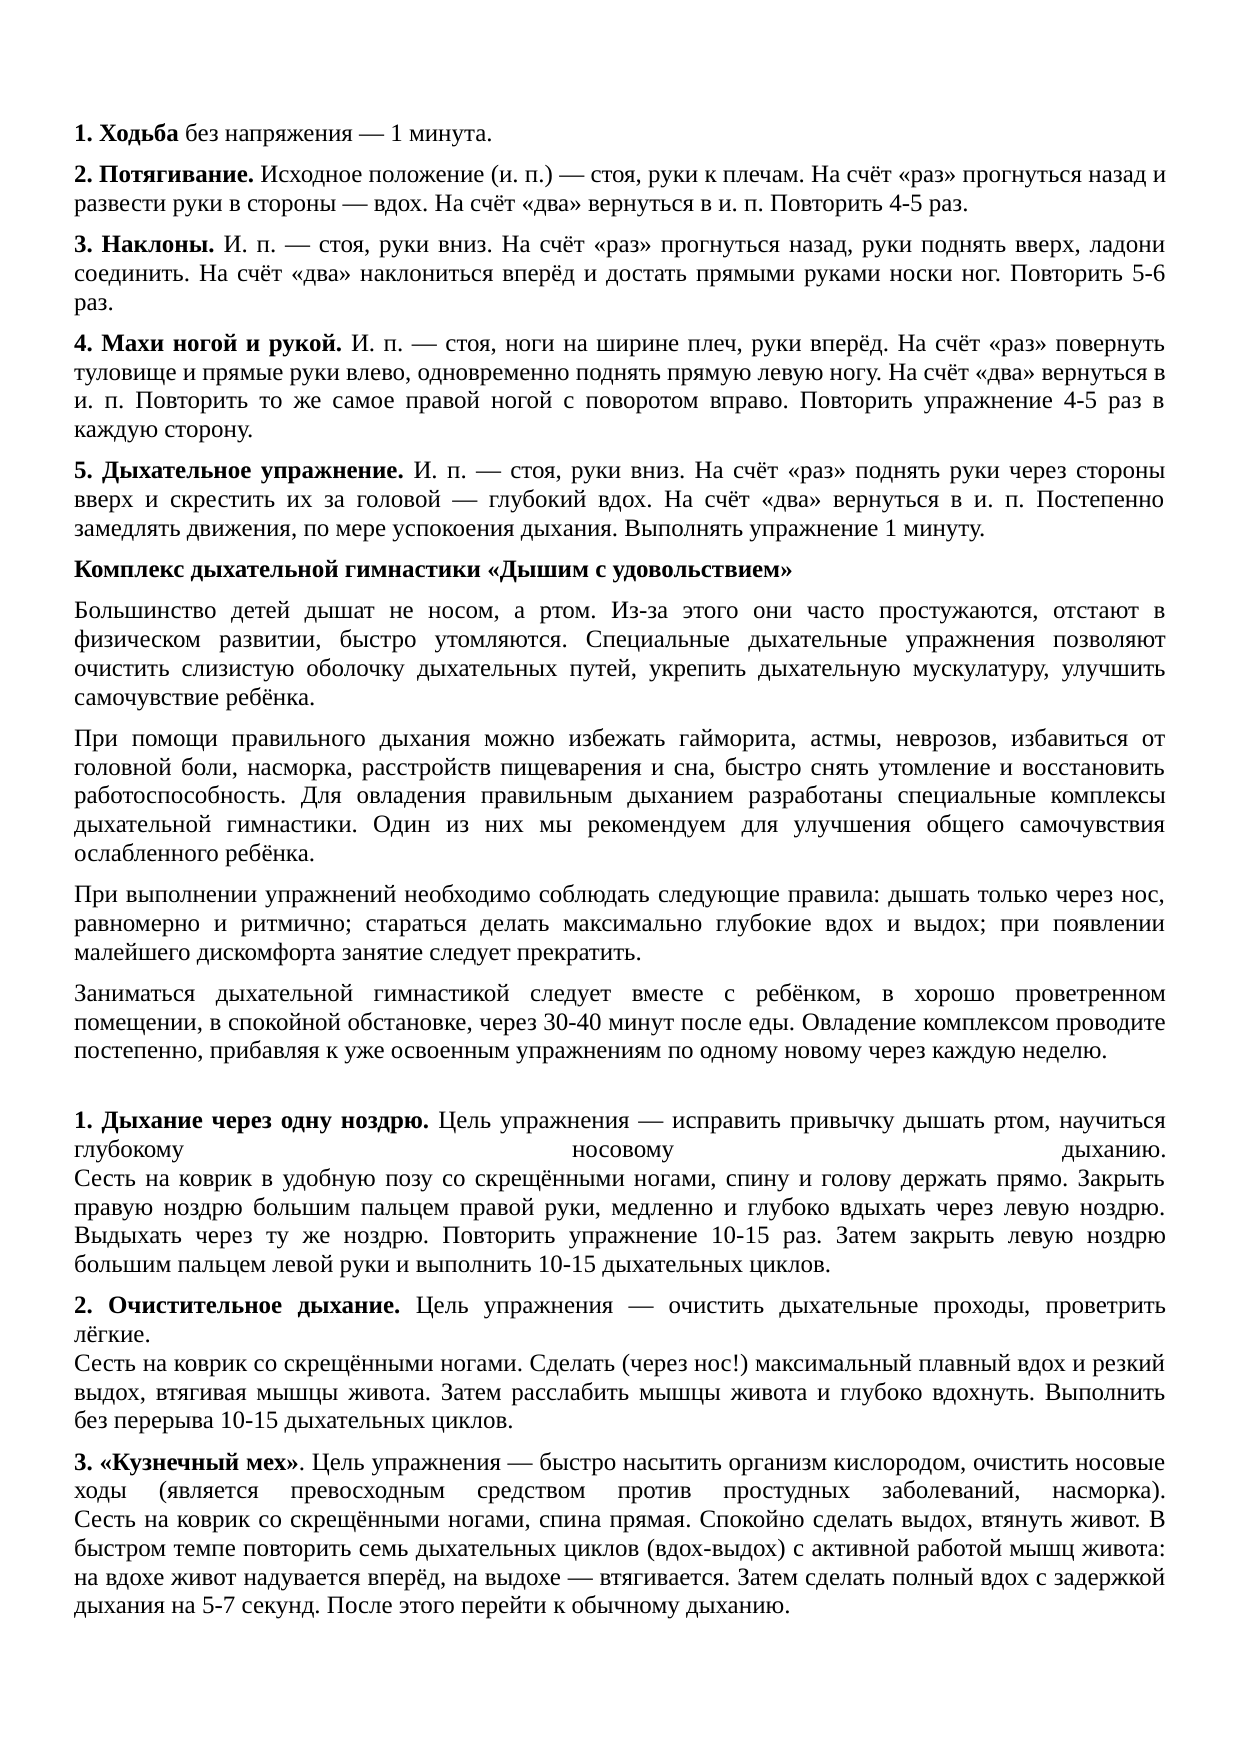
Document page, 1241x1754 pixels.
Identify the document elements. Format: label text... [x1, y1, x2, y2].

text 1. Дыхание через одну ноздрю. Цель упражнения — исправить привычку дышать ртом, научиться глубокому носовому дыханию. Сесть на коврик в удобную позу со скрещёнными ногами, спину и голову держать прямо. Закрыть правую ноздрю большим пальцем правой руки, медленно и глубоко вдыхать через левую ноздрю. Выдыхать через ту же ноздрю. Повторить упражнение 10-15 раз. Затем закрыть левую ноздрю большим пальцем левой руки и выполнить 10-15 дыхательных циклов. [74, 1106, 1167, 1278]
text 1. Ходьба без напряжения — 1 минута. [74, 118, 1167, 147]
text При помощи правильного дыхания можно избежать гайморита, астмы, неврозов, избавиться от головной боли, насморка, расстройств пищеварения и сна, быстро снять утомление и восстановить работоспособность. Для овладения правильным дыханием разработаны специальные комплексы дыхательной гимнастики. Один из них мы рекомендуем для улучшения общего самочувствия ослабленного ребёнка. [74, 723, 1167, 867]
text 4. Махи ногой и рукой. И. п. — стоя, ноги на ширине плеч, руки вперёд. На счёт «раз» повернуть туловище и прямые руки влево, одновременно поднять прямую левую ногу. На счёт «два» вернуться в и. п. Повторить то же самое правой ногой с поворотом вправо. Повторить упражнение 4-5 раз в каждую сторону. [74, 328, 1167, 443]
text 5. Дыхательное упражнение. И. п. — стоя, руки вниз. На счёт «раз» поднять руки через стороны вверх и скрестить их за головой — глубокий вдох. На счёт «два» вернуться в и. п. Постепенно замедлять движения, по мере успокоения дыхания. Выполнять упражнение 1 минуту. [74, 456, 1167, 542]
text Заниматься дыхательной гимнастикой следует вместе с ребёнком, в хорошо проветренном помещении, в спокойной обстановке, через 30-40 минут после еды. Овладение комплексом проводите постепенно, прибавляя к уже освоенным упражнениям по одному новому через каждую неделю. [74, 978, 1167, 1064]
text 2. Потягивание. Исходное положение (и. п.) — стоя, руки к плечам. На счёт «раз» прогнуться назад и развести руки в стороны — вдох. На счёт «два» вернуться в и. п. Повторить 4-5 раз. [74, 159, 1167, 217]
text Комплекс дыхательной гимнастики «Дышим с удовольствием» [74, 554, 1167, 583]
text 3. «Кузнечный мех». Цель упражнения — быстро насытить организм кислородом, очистить носовые ходы (является превосходным средством против простудных заболеваний, насморка). Сесть на коврик со скрещёнными ногами, спина прямая. Спокойно сделать выдох, втянуть живот. В быстром темпе повторить семь дыхательных циклов (вдох-выдох) с активной работой мышц живота: на вдохе живот надувается вперёд, на выдохе — втягивается. Затем сделать полный вдох с задержкой дыхания на 5-7 секунд. После этого перейти к обычному дыханию. [74, 1447, 1167, 1619]
text 2. Очистительное дыхание. Цель упражнения — очистить дыхательные проходы, проветрить лёгкие. Сесть на коврик со скрещёнными ногами. Сделать (через нос!) максимальный плавный вдох и резкий выдох, втягивая мышцы живота. Затем расслабить мышцы живота и глубоко вдохнуть. Выполнить без перерыва 10-15 дыхательных циклов. [74, 1291, 1167, 1434]
text 3. Наклоны. И. п. — стоя, руки вниз. На счёт «раз» прогнуться назад, руки поднять вверх, ладони соединить. На счёт «два» наклониться вперёд и достать прямыми руками носки ног. Повторить 5-6 раз. [74, 229, 1167, 316]
text При выполнении упражнений необходимо соблюдать следующие правила: дышать только через нос, равномерно и ритмично; стараться делать максимально глубокие вдох и выдох; при появлении малейшего дискомфорта занятие следует прекратить. [74, 879, 1167, 966]
text Большинство детей дышат не носом, а ртом. Из-за этого они часто простужаются, отстают в физическом развитии, быстро утомляются. Специальные дыхательные упражнения позволяют очистить слизистую оболочку дыхательных путей, укрепить дыхательную мускулатуру, улучшить самочувствие ребёнка. [74, 596, 1167, 711]
